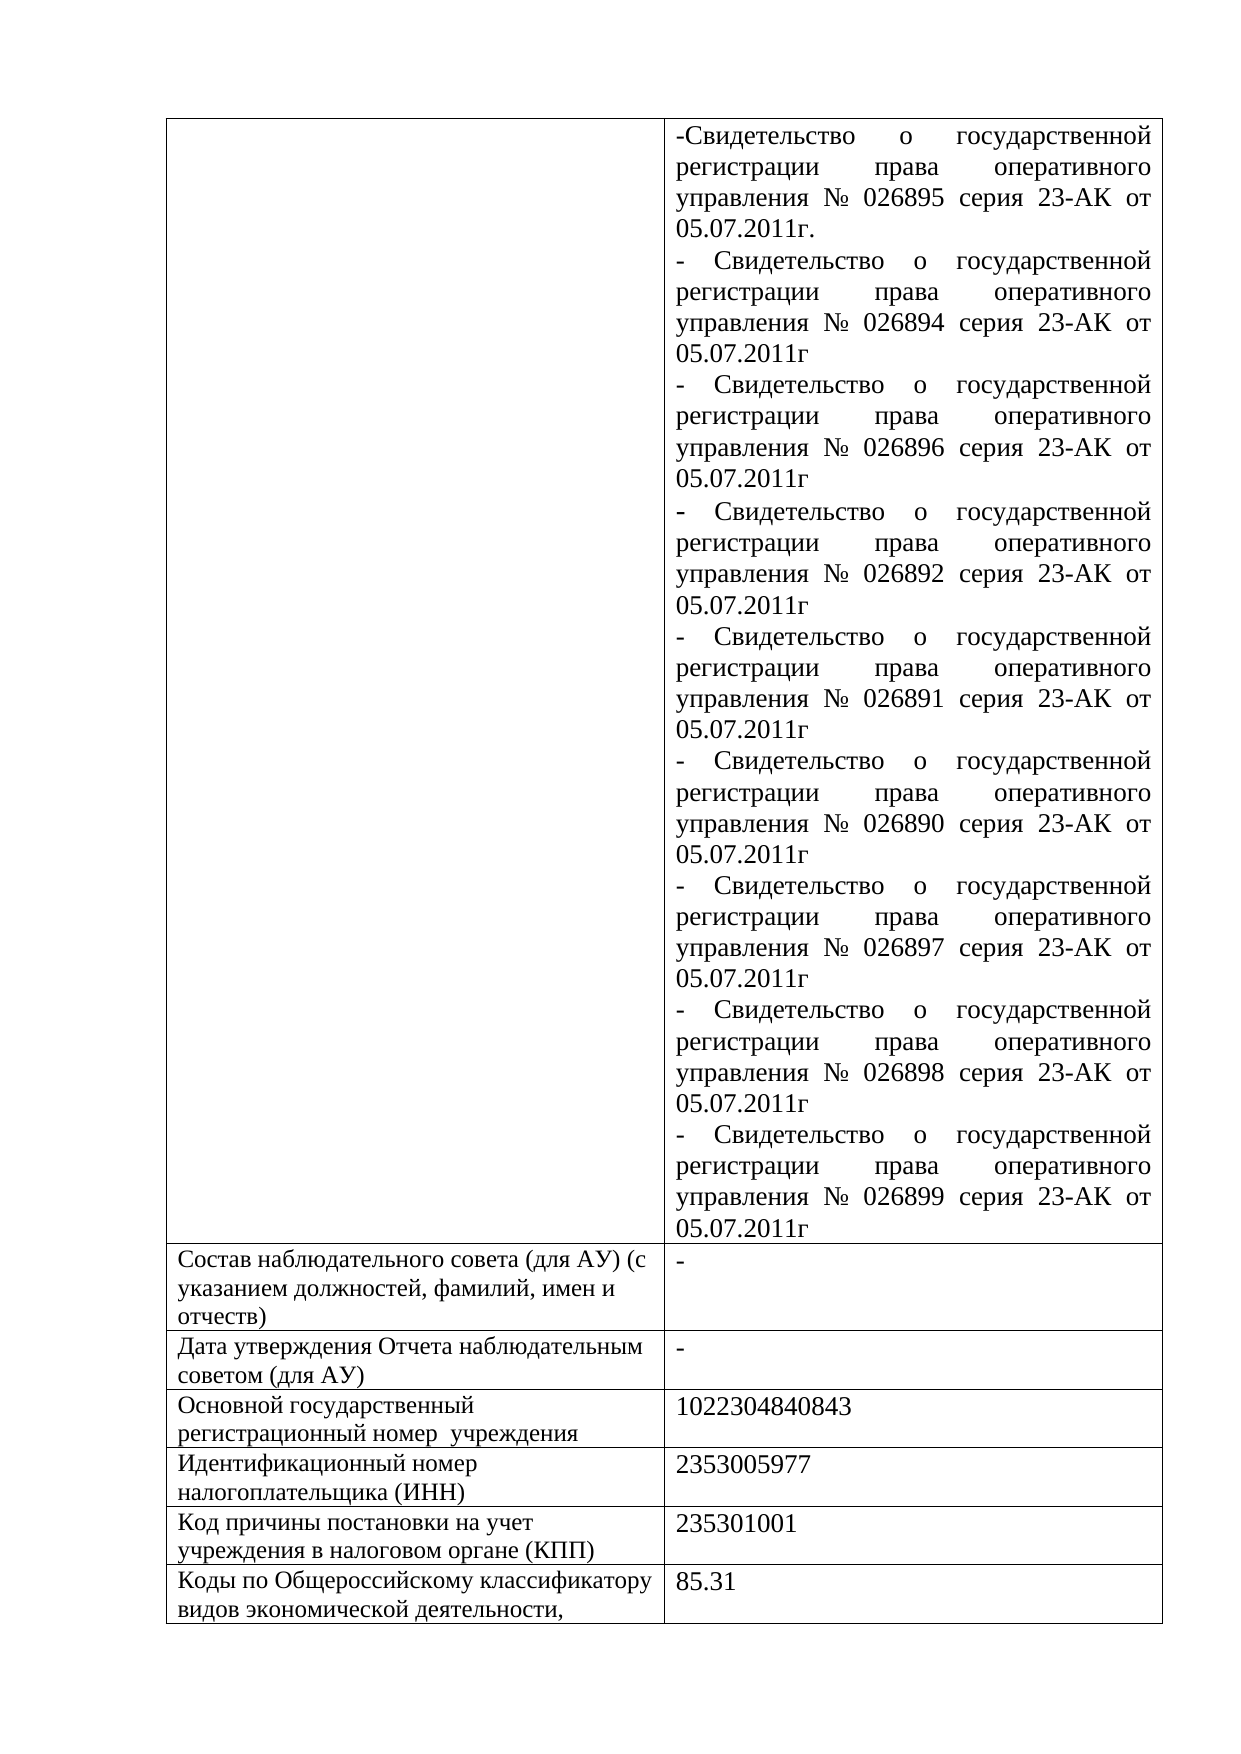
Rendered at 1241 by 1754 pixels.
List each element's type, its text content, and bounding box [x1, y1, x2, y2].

table_cell Идентификационный номер налогоплательщика (ИНН) [167, 1448, 664, 1506]
table_cell - [665, 1331, 1162, 1389]
table_cell - [665, 1244, 1162, 1330]
table_cell Код причины постановки на учет учреждения в налоговом органе (КПП) [167, 1507, 664, 1564]
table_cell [167, 1565, 664, 1623]
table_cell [167, 119, 664, 1243]
table_cell 2353005977 [665, 1448, 1162, 1506]
table_cell Дата утверждения Отчета наблюдательным советом (для АУ) [167, 1331, 664, 1389]
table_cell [665, 119, 1162, 1243]
table_cell Основной государственный регистрационный номер учреждения [167, 1390, 664, 1447]
table_cell 1022304840843 [665, 1390, 1162, 1447]
table_cell Состав наблюдательного совета (для АУ) (с указанием должностей, фамилий, имен и отчеств) [167, 1244, 664, 1330]
table_cell 85.31 [665, 1565, 1162, 1623]
table_cell 235301001 [665, 1507, 1162, 1564]
